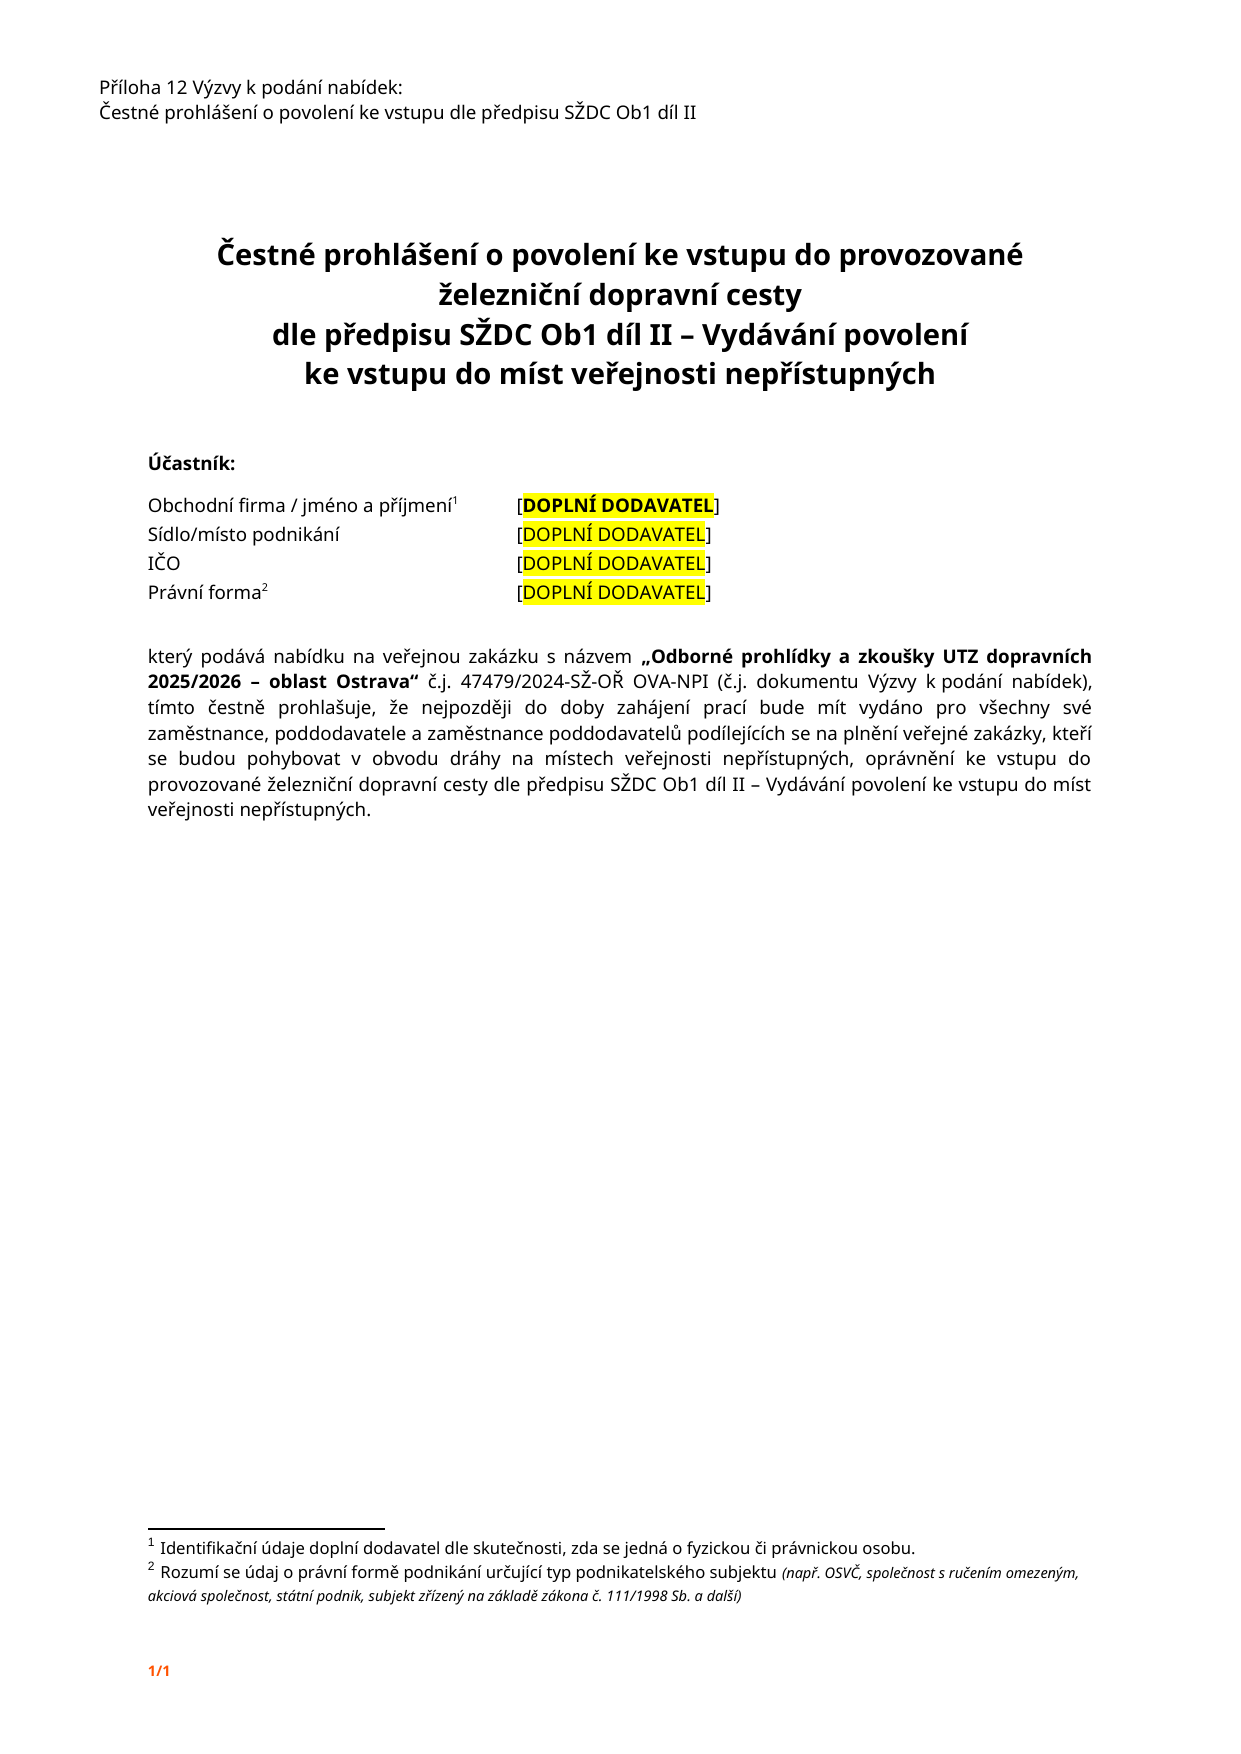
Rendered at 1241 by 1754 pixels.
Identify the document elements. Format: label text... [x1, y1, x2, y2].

text Účastník: [148, 446, 1093, 477]
text Obchodní firma / jméno a příjmení [148, 489, 1093, 518]
text IČO [148, 547, 1093, 576]
text který podává nabídku na veřejnou zakázku s názvem „Odborné prohlídky a zkoušky UTZ dopravních 2025/2026 – oblast Ostrava“ č.j. 47479/2024-SŽ-OŘ OVA-NPI (č.j. dokumentu Výzvy k podání nabídek), tímto čestně prohlašuje, že nejpozději do doby zahájení prací bude mít vydáno pro všechny své zaměstnance, poddodavatele a zaměstnance poddodavatelů podílejících se na plnění veřejné zakázky, kteří se budou pohybovat v obvodu dráhy na místech veřejnosti nepřístupných, oprávnění ke vstupu do provozované železniční dopravní cesty dle předpisu SŽDC Ob1 díl II – Vydávání povolení ke vstupu do míst veřejnosti nepřístupných. [148, 643, 1093, 822]
title ke vstupu do míst veřejnosti nepřístupných [148, 354, 1093, 393]
title dle předpisu SŽDC Ob1 díl II – Vydávání povolení [148, 314, 1093, 354]
text Právní forma [148, 576, 1093, 605]
text Sídlo/místo podnikání [DOPLNÍ DODAVATEL] [148, 518, 1093, 547]
title Čestné prohlášení o povolení ke vstupu do provozované železniční dopravní cesty [148, 234, 1093, 314]
